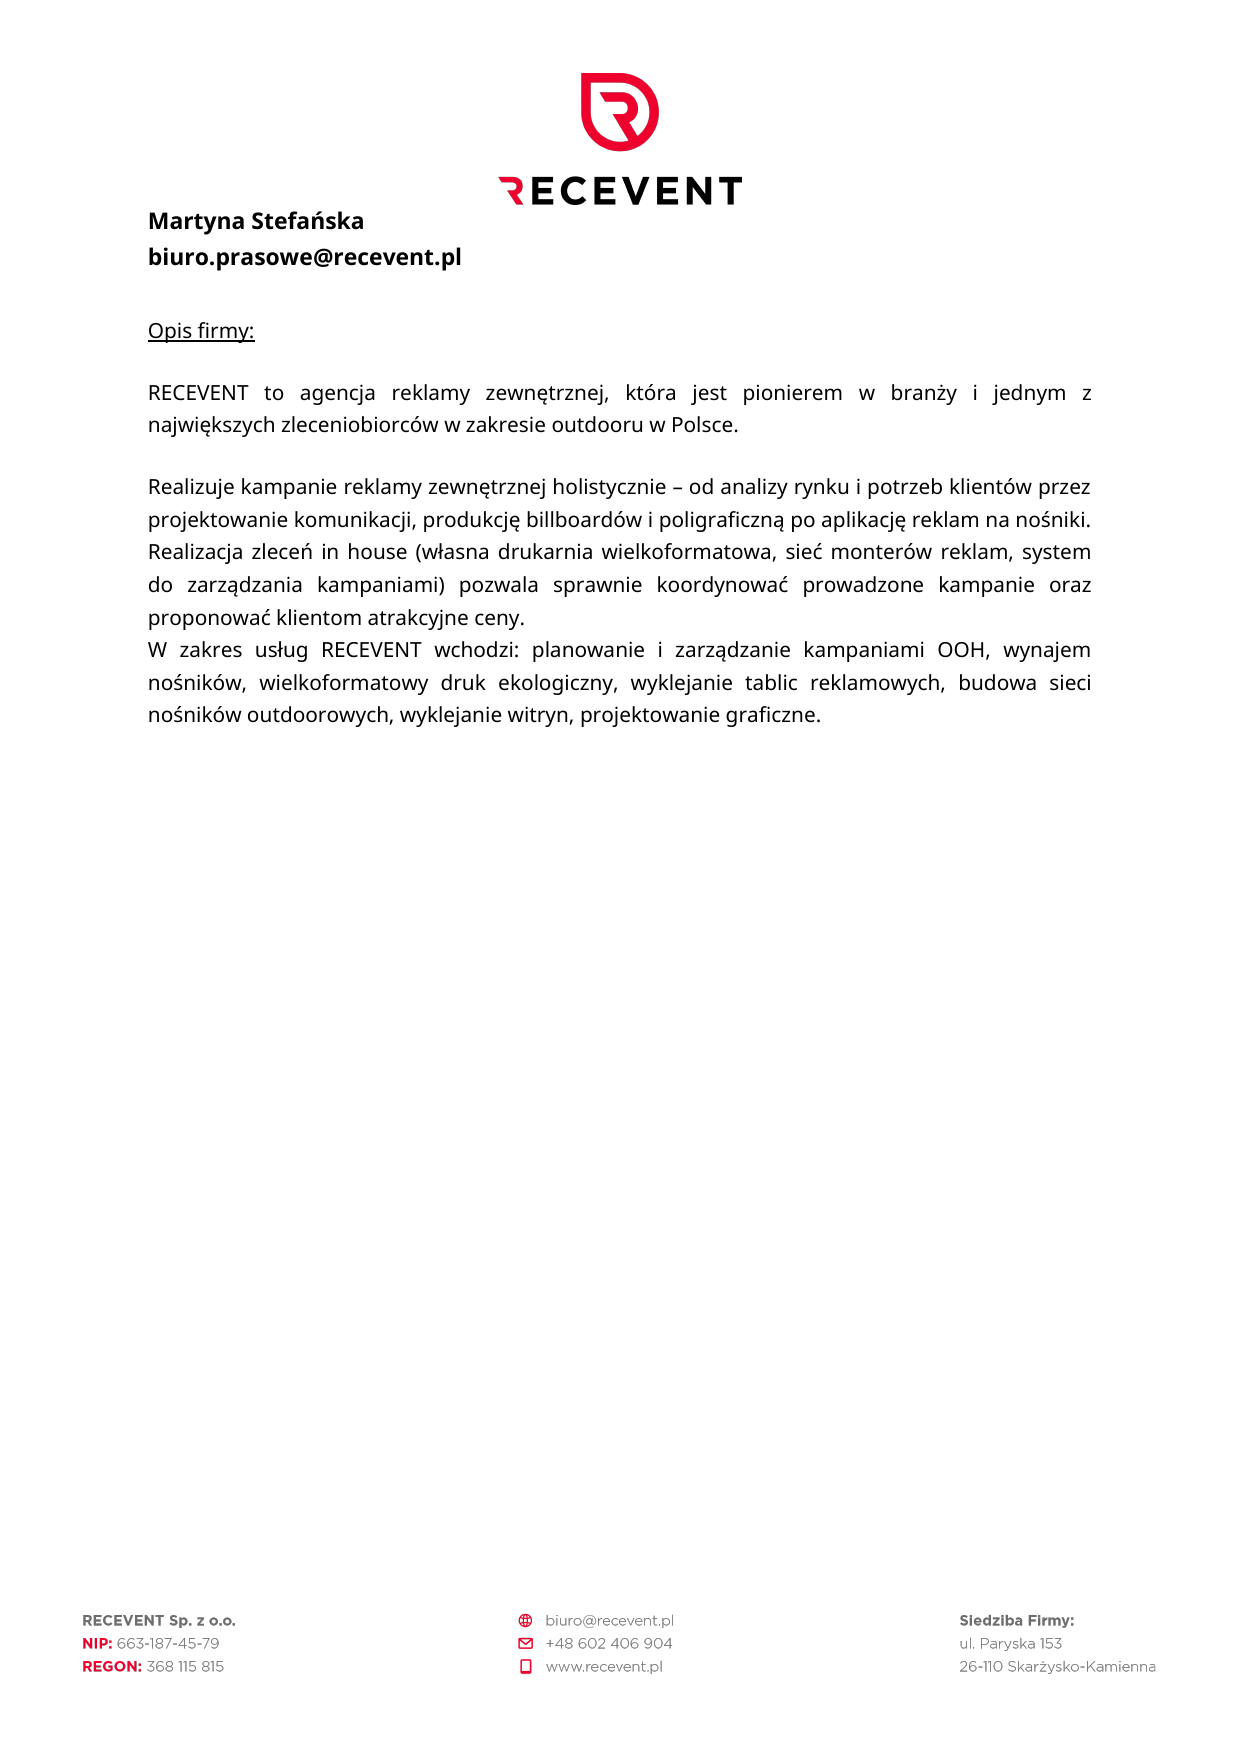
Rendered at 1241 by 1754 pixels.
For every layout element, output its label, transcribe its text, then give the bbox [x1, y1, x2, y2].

text W zakres usług RECEVENT wchodzi: planowanie i zarządzanie kampaniami OOH, wynajem nośników, wielkoformatowy druk ekologiczny, wyklejanie tablic reklamowych, budowa sieci nośników outdoorowych, wyklejanie witryn, projektowanie graficzne. [148, 635, 1093, 729]
picture [498, 73, 742, 205]
text Martyna Stefańska [148, 205, 1093, 236]
text Realizuje kampanie reklamy zewnętrznej holistycznie – od analizy rynku i potrzeb klientów przez projektowanie komunikacji, produkcję billboardów i poligraficzną po aplikację reklam na nośniki. Realizacja zleceń in house (własna drukarnia wielkoformatowa, sieć monterów reklam, system do zarządzania kampaniami) pozwala sprawnie koordynować prowadzone kampanie oraz proponować klientom atrakcyjne ceny. [148, 472, 1093, 631]
text Opis firmy: [148, 316, 1093, 344]
picture [0, 1605, 1238, 1754]
text RECEVENT to agencja reklamy zewnętrznej, która jest pionierem w branży i jednym z największych zleceniobiorców w zakresie outdooru w Polsce. [148, 378, 1093, 439]
text biuro.prasowe@recevent.pl [148, 241, 1093, 272]
